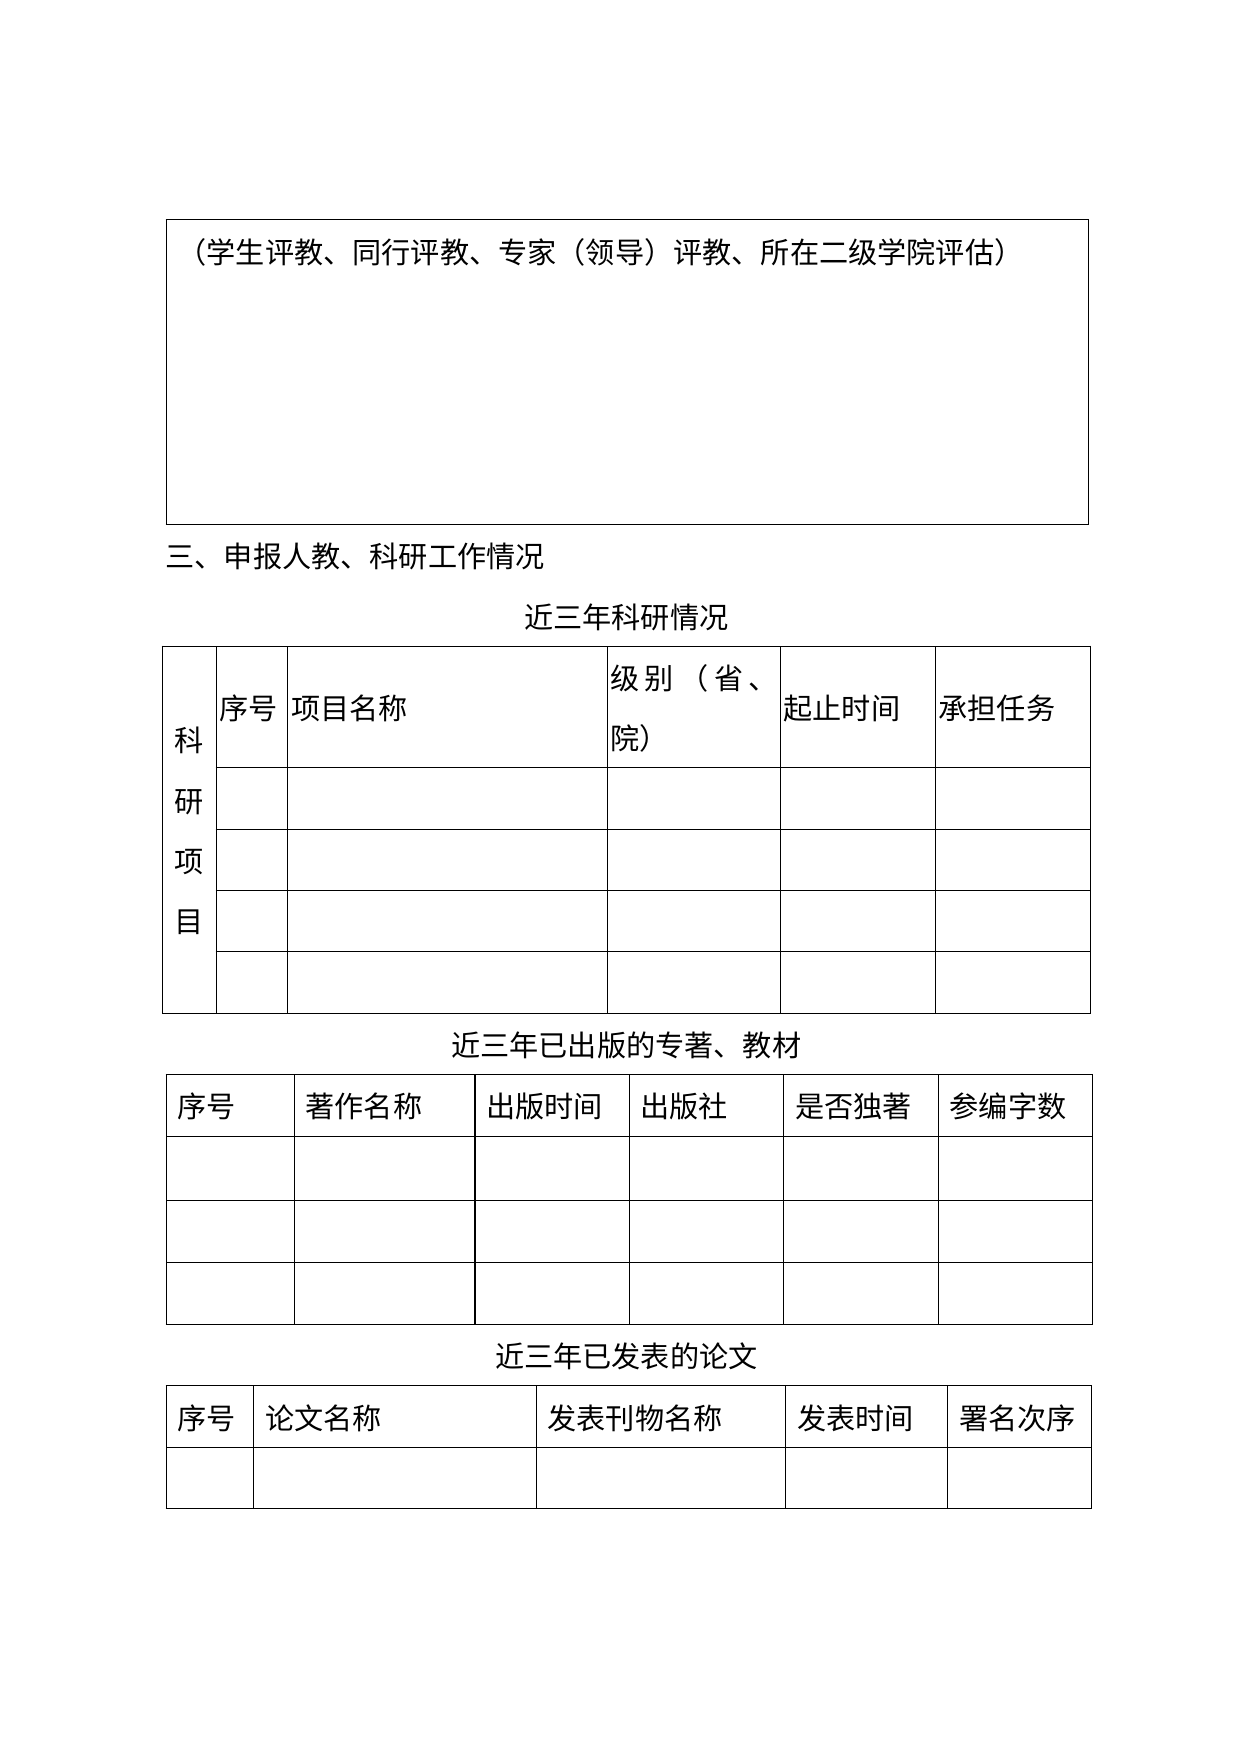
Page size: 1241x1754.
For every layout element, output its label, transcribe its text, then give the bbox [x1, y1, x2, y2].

table_cell [167, 1137, 294, 1200]
table_cell [630, 1263, 783, 1324]
table_cell [476, 1263, 629, 1324]
table_header 著作名称 [295, 1075, 474, 1136]
table_header 序号 [167, 1386, 253, 1447]
table_cell [936, 830, 1090, 890]
table_header 起止时间 [781, 647, 935, 767]
table_cell [608, 768, 780, 828]
table_header 署名次序 [948, 1386, 1091, 1447]
table_header 项目名称 [288, 647, 607, 767]
table_cell [217, 768, 287, 828]
table_cell [217, 891, 287, 951]
table_header （学生评教、同行评教、专家（领导）评教、所在二级学院评估） [167, 220, 1088, 524]
table_cell [217, 952, 287, 1013]
table_cell [936, 768, 1090, 828]
table_cell [781, 952, 935, 1013]
table_header 发表时间 [786, 1386, 947, 1447]
table_cell [167, 1263, 294, 1324]
table_header 级别（省、院） [608, 647, 780, 767]
table_cell [295, 1201, 474, 1262]
table_cell [295, 1263, 474, 1324]
table_cell [217, 830, 287, 890]
table_cell [630, 1137, 783, 1200]
table_cell [476, 1201, 629, 1262]
table_cell [781, 891, 935, 951]
table_cell [784, 1137, 938, 1200]
text 近三年已发表的论文 [165, 1325, 1087, 1385]
table_cell [939, 1137, 1092, 1200]
table_cell [608, 952, 780, 1013]
table_cell [784, 1201, 938, 1262]
table_header 出版社 [630, 1075, 783, 1136]
table_cell [948, 1448, 1091, 1508]
table_cell [781, 830, 935, 890]
table_cell [537, 1448, 785, 1508]
text 近三年已出版的专著、教材 [165, 1014, 1087, 1074]
table_cell [608, 830, 780, 890]
table_cell [936, 891, 1090, 951]
table_cell [167, 1201, 294, 1262]
table_header 论文名称 [254, 1386, 536, 1447]
table_cell [939, 1263, 1092, 1324]
table_cell [630, 1201, 783, 1262]
table_cell [608, 891, 780, 951]
text 近三年科研情况 [165, 585, 1087, 646]
table_cell [288, 768, 607, 828]
table_header 发表刊物名称 [537, 1386, 785, 1447]
table_header 承担任务 [936, 647, 1090, 767]
table_cell [288, 952, 607, 1013]
table_cell [786, 1448, 947, 1508]
table_cell [781, 768, 935, 828]
table_header 科研项目 [163, 647, 216, 1013]
table_cell [295, 1137, 474, 1200]
table_header 参编字数 [939, 1075, 1092, 1136]
text 三、申报人教、科研工作情况 [165, 525, 1087, 585]
table_header 序号 [167, 1075, 294, 1136]
table_cell [254, 1448, 536, 1508]
table_header 出版时间 [476, 1075, 629, 1136]
table_cell [936, 952, 1090, 1013]
table_cell [288, 830, 607, 890]
table_cell [939, 1201, 1092, 1262]
table_header 序号 [217, 647, 287, 767]
table_header 是否独著 [784, 1075, 938, 1136]
table_cell [784, 1263, 938, 1324]
table_cell [167, 1448, 253, 1508]
table_cell [476, 1137, 629, 1200]
table_cell [288, 891, 607, 951]
